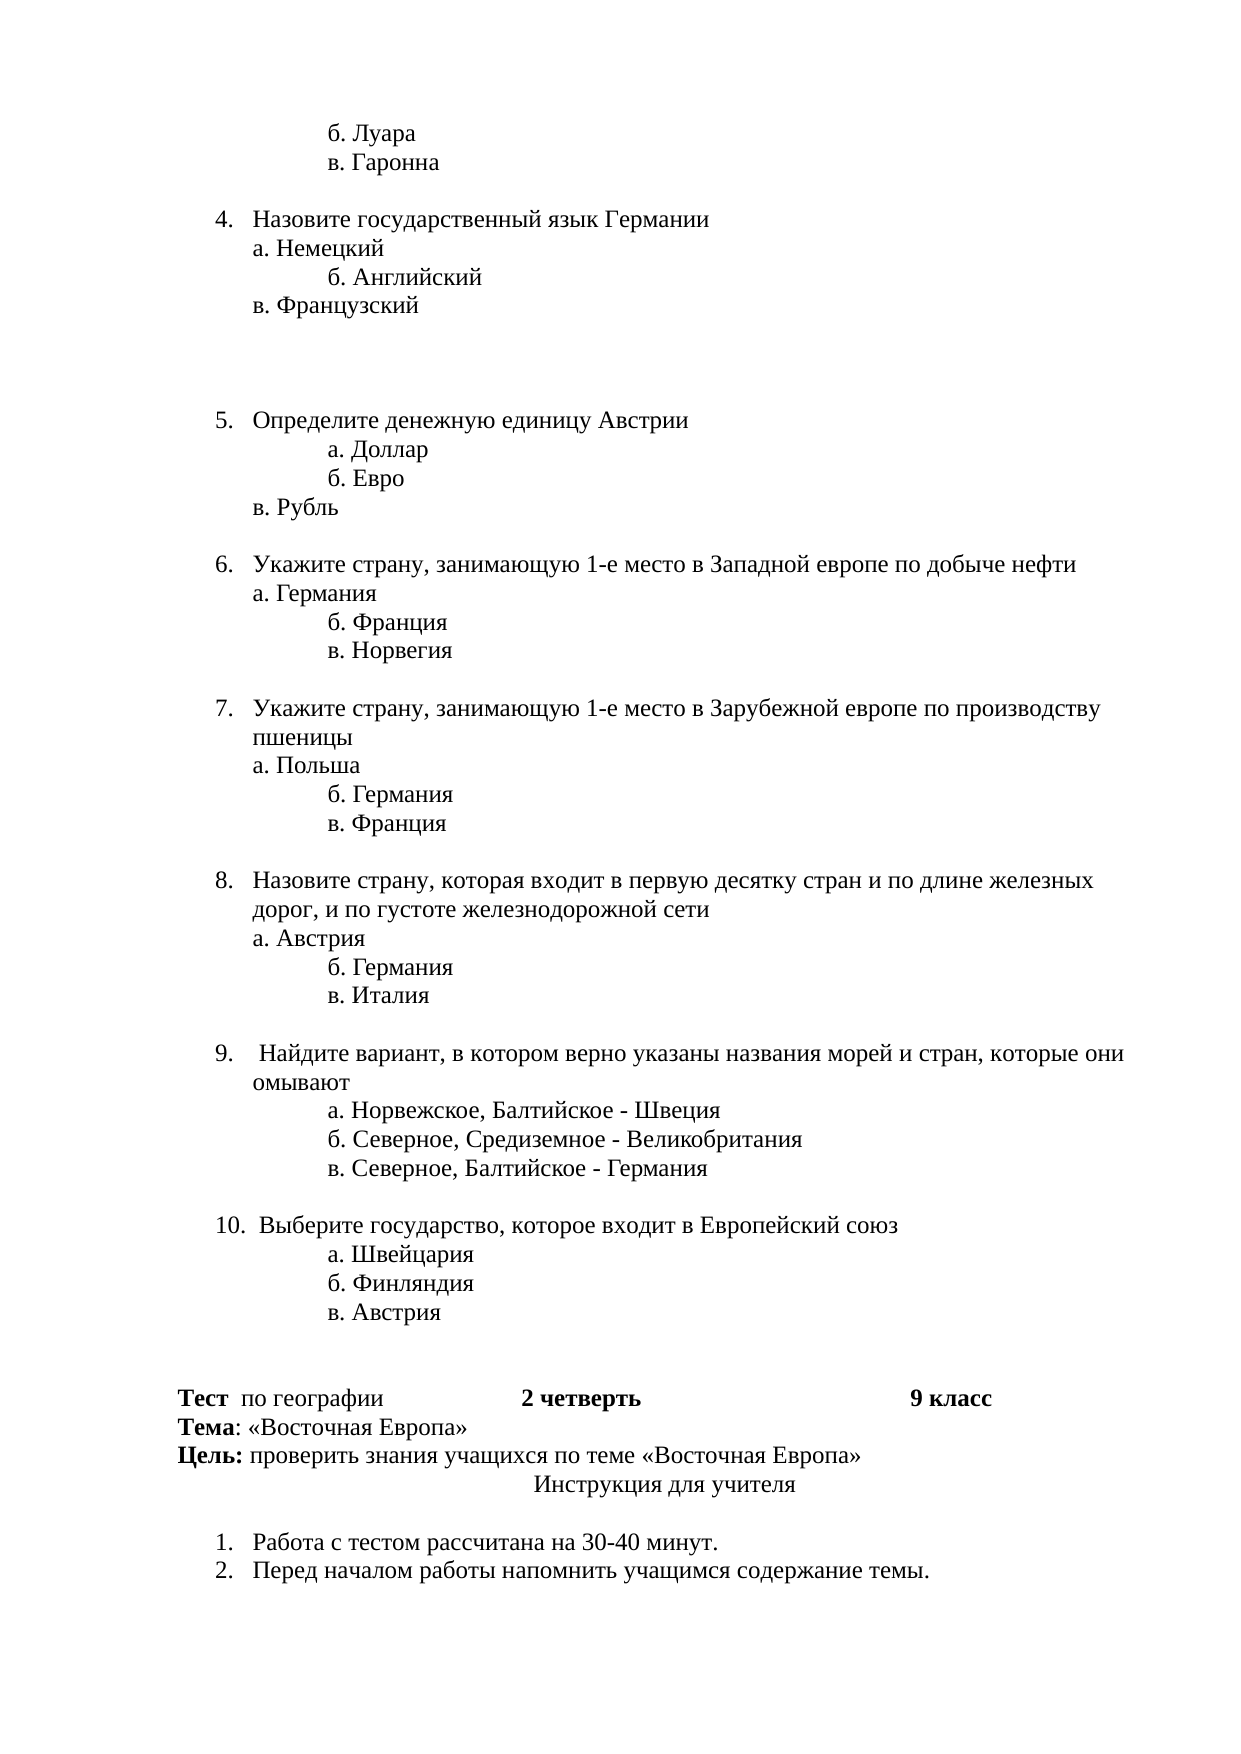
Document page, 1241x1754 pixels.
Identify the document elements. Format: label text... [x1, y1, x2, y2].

list в. Северное, Балтийское - Германия [327, 1153, 1152, 1182]
list в. Гаронна [327, 147, 1152, 176]
list в. Австрия [327, 1297, 1152, 1326]
list а. Доллар [327, 434, 1152, 463]
text Цель: проверить знания учащихся по теме «Восточная Европа» [177, 1441, 1152, 1469]
list в. Норвегия [327, 636, 1152, 664]
list Выберите государство, которое входит в Европейский союз [215, 1211, 1152, 1239]
list б. Северное, Средиземное - Великобритания [327, 1124, 1152, 1153]
list а. Немецкий [252, 233, 1152, 262]
list в. Франция [327, 808, 1152, 837]
list б. Финляндия [327, 1268, 1152, 1297]
list Укажите страну, занимающую 1-е место в Зарубежной европе по производству пшеницы [215, 693, 1152, 751]
list в. Французский [252, 291, 1152, 319]
list в. Рубль [252, 492, 1152, 521]
list а. Польша [252, 751, 1152, 779]
list а. Норвежское, Балтийское - Швеция [327, 1096, 1152, 1124]
text Тест по географии 2 четверть 9 класс [177, 1383, 1152, 1412]
list а. Швейцария [327, 1239, 1152, 1268]
list Найдите вариант, в котором верно указаны названия морей и стран, которые они омывают [215, 1038, 1152, 1096]
list а. Австрия [252, 923, 1152, 952]
list б. Франция [327, 607, 1152, 636]
list б. Германия [327, 952, 1152, 981]
subtitle Тема: «Восточная Европа» [177, 1412, 1152, 1441]
list б. Евро [327, 463, 1152, 492]
list а. Германия [252, 578, 1152, 607]
list Работа с тестом рассчитана на 30-40 минут. [215, 1527, 1152, 1556]
list Укажите страну, занимающую 1-е место в Западной европе по добыче нефти [215, 549, 1152, 578]
list Определите денежную единицу Австрии [215, 406, 1152, 434]
list б. Германия [327, 779, 1152, 808]
subtitle Инструкция для учителя [177, 1469, 1152, 1498]
list б. Английский [327, 262, 1152, 291]
list Перед началом работы напомнить учащимся содержание темы. [215, 1556, 1152, 1584]
list Назовите государственный язык Германии [215, 204, 1152, 233]
list в. Италия [327, 981, 1152, 1009]
list б. Луара [327, 118, 1152, 147]
list Назовите страну, которая входит в первую десятку стран и по длине железных дорог, и по густоте железнодорожной сети [215, 866, 1152, 923]
